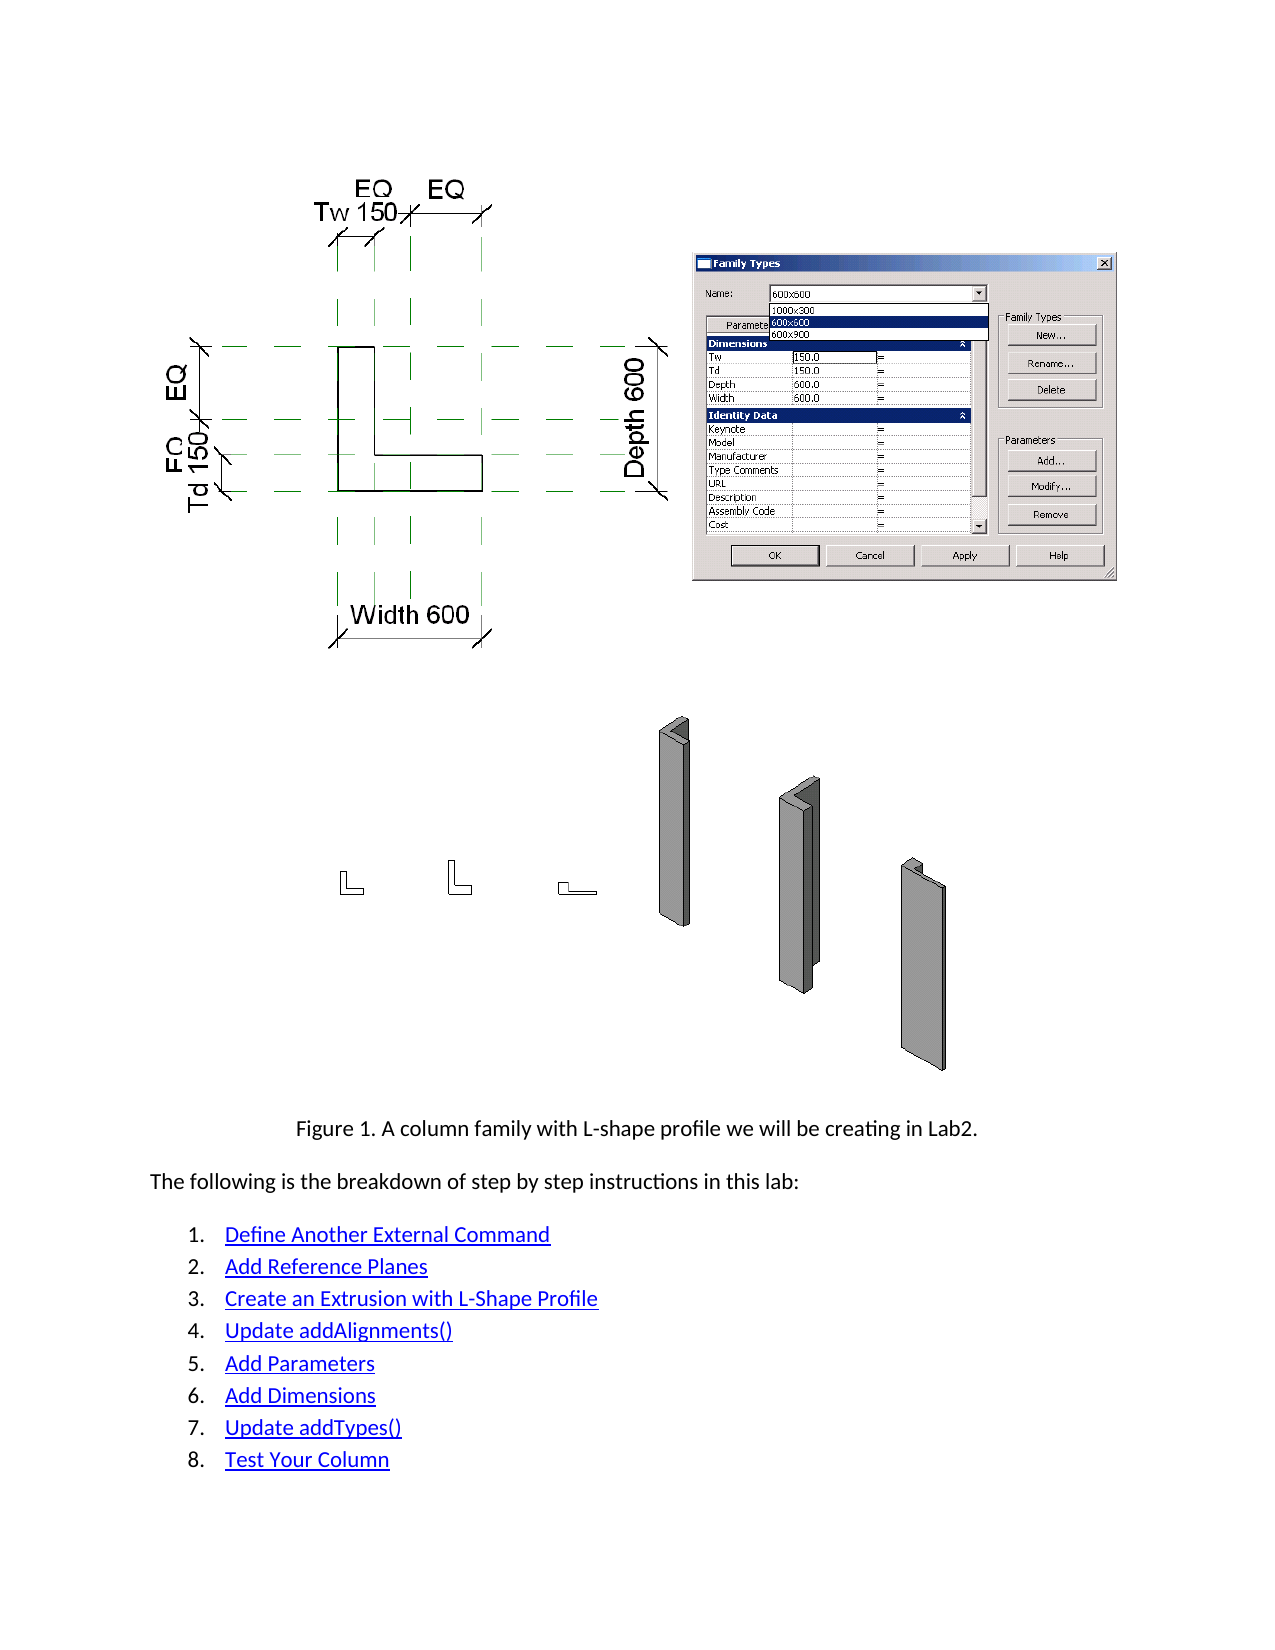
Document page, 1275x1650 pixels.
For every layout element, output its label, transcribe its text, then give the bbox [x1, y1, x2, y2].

list Test Your Column [187, 1445, 1125, 1473]
list Add Reference Planes [187, 1252, 1125, 1280]
list Add Parameters [187, 1349, 1125, 1377]
picture [308, 703, 967, 1089]
list Update addTypes() [187, 1413, 1125, 1441]
list Define Another External Command [187, 1220, 1125, 1248]
list Create an Extrusion with L-Shape Profile [187, 1284, 1125, 1312]
list Update addAlignments() [187, 1317, 1125, 1345]
text Figure 1. A column family with L-shape profile we will be creating in Lab2. [150, 1114, 1125, 1142]
picture [150, 150, 1125, 679]
text The following is the breakdown of step by step instructions in this lab: [150, 1167, 1125, 1195]
list Add Dimensions [187, 1381, 1125, 1409]
